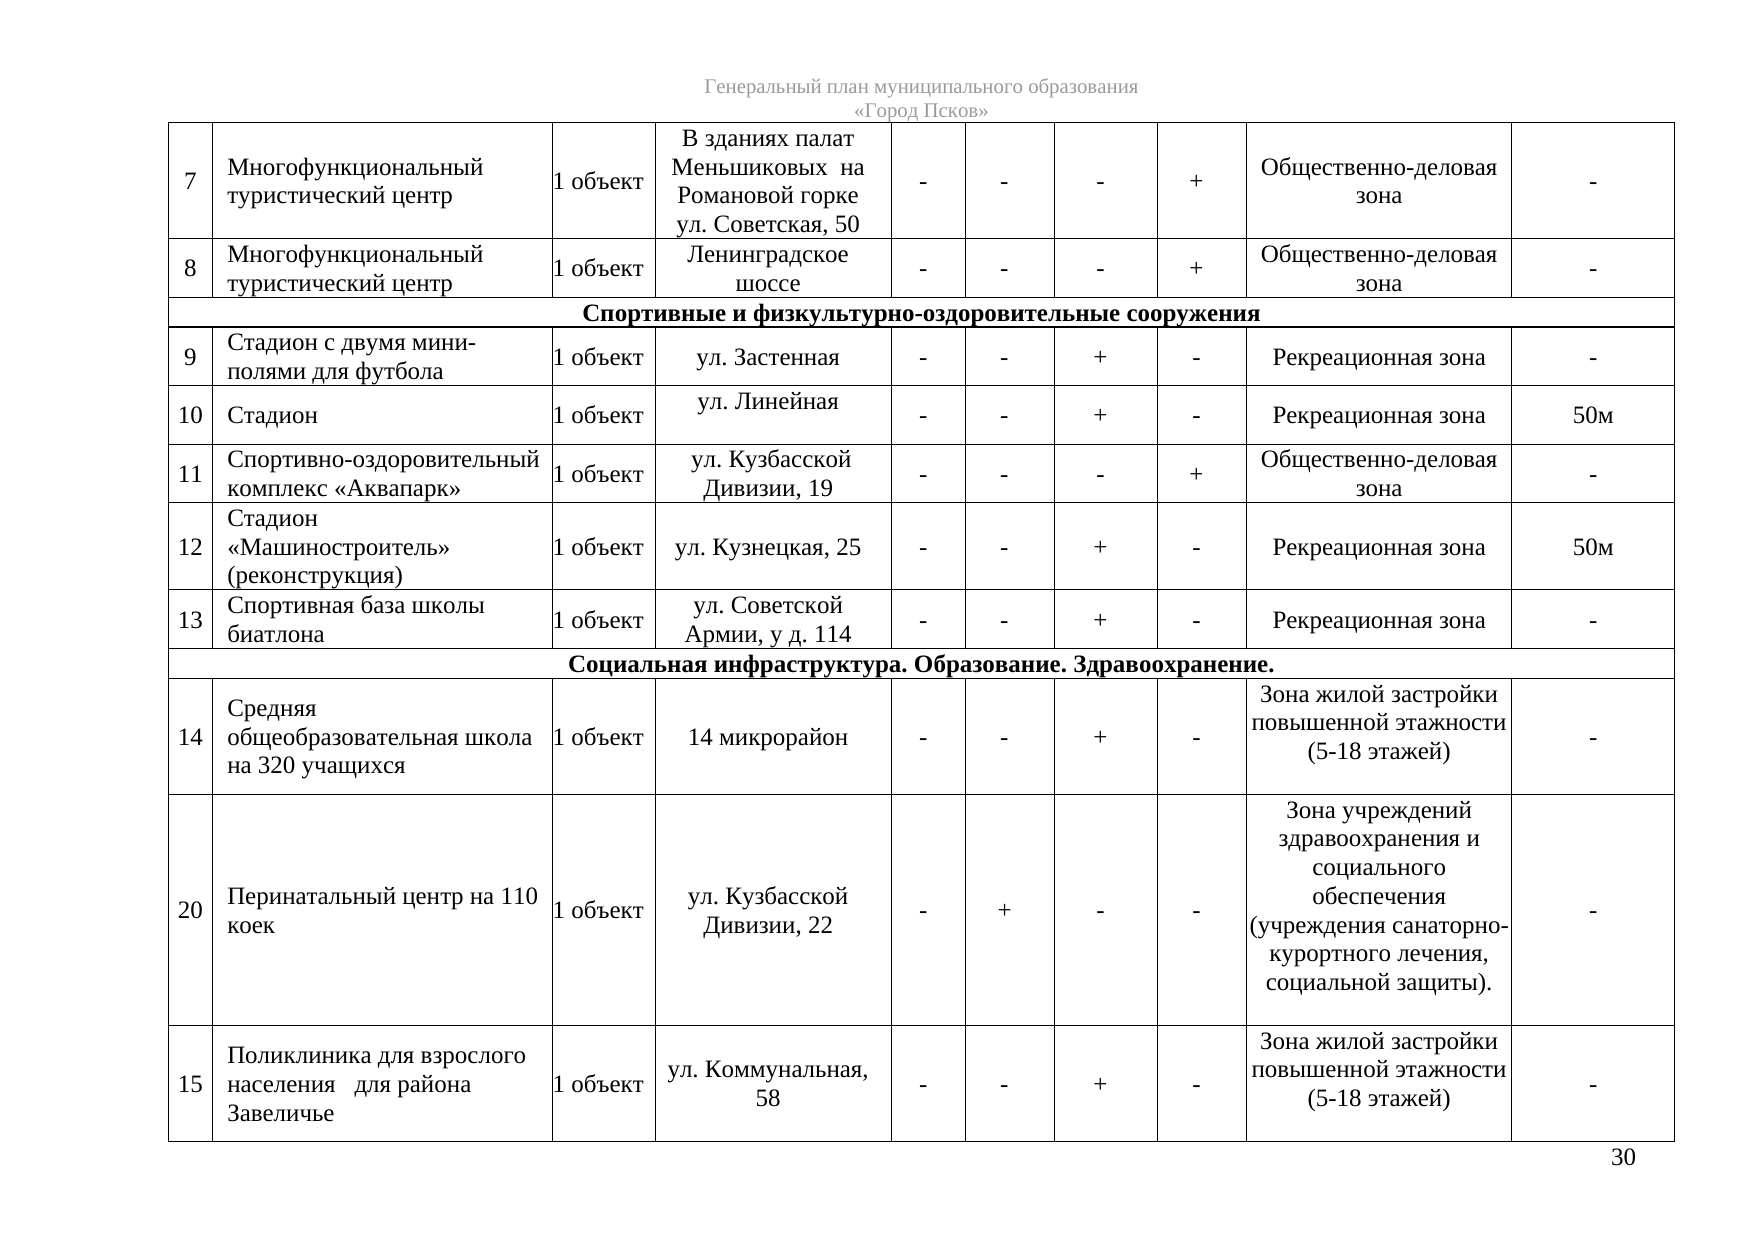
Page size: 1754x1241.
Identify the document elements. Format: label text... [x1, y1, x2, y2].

table_cell - [1512, 123, 1674, 238]
table_cell Рекреационная зона [1247, 503, 1511, 589]
table_cell - [966, 590, 1054, 648]
table_cell 1 объект [553, 328, 655, 385]
table_cell - [1055, 445, 1157, 502]
table_cell - [1055, 123, 1157, 238]
table_cell Стадион «Машиностроитель» (реконструкция) [213, 503, 552, 589]
table_cell Многофункциональный туристический центр [213, 123, 552, 238]
table_cell + [1055, 503, 1157, 589]
table_cell - [1512, 1026, 1674, 1141]
table_cell - [1158, 386, 1246, 443]
table_cell 7 [169, 123, 212, 238]
table_cell - [892, 328, 965, 385]
table_cell - [1055, 239, 1157, 297]
table_cell Зона учреждений здравоохранения и социального обеспечения (учреждения санаторно-курортного лечения, социальной защиты). [1247, 795, 1511, 1025]
table_cell 9 [169, 328, 212, 385]
table_cell - [966, 386, 1054, 443]
table_cell 15 [169, 1026, 212, 1141]
table_cell + [1055, 679, 1157, 794]
table_cell - [1158, 590, 1246, 648]
table_cell + [1158, 445, 1246, 502]
table_cell 1 объект [553, 1026, 655, 1141]
table_cell ул. Коммунальная, 58 [656, 1026, 891, 1141]
table_cell + [1055, 328, 1157, 385]
table_cell - [966, 1026, 1054, 1141]
table_cell 1 объект [553, 679, 655, 794]
table_cell Стадион [213, 386, 552, 443]
table_cell Поликлиника для взрослого населения для района Завеличье [213, 1026, 552, 1141]
table_cell - [1055, 795, 1157, 1025]
table_cell Социальная инфраструктура. Образование. Здравоохранение. [169, 649, 1674, 678]
table_cell - [1512, 239, 1674, 297]
table_cell Ленинградское шоссе [656, 239, 891, 297]
table_cell ул. Застенная [656, 328, 891, 385]
table_cell - [1512, 679, 1674, 794]
table_cell - [1158, 795, 1246, 1025]
table_cell 8 [169, 239, 212, 297]
table_cell Спортивные и физкультурно-оздоровительные сооружения [169, 298, 1674, 326]
table_cell 14 микрорайон [656, 679, 891, 794]
table_cell 20 [169, 795, 212, 1025]
table_cell - [966, 503, 1054, 589]
table_cell Средняя общеобразовательная школа на 320 учащихся [213, 679, 552, 794]
table_cell Спортивно-оздоровительный комплекс «Аквапарк» [213, 445, 552, 502]
table_cell + [966, 795, 1054, 1025]
table_cell 12 [169, 503, 212, 589]
table_cell - [1158, 503, 1246, 589]
table_cell 1 объект [553, 795, 655, 1025]
table_cell Многофункциональный туристический центр [213, 239, 552, 297]
table_cell + [1158, 239, 1246, 297]
table_cell - [966, 123, 1054, 238]
table_cell 1 объект [553, 386, 655, 443]
table_cell ул. Линейная [656, 386, 891, 443]
table_cell 1 объект [553, 239, 655, 297]
table_cell - [892, 795, 965, 1025]
table_cell - [966, 239, 1054, 297]
table_cell Зона жилой застройки повышенной этажности (5-18 этажей) [1247, 679, 1511, 794]
table_cell ул. Кузнецкая, 25 [656, 503, 891, 589]
table_cell Стадион с двумя мини-полями для футбола [213, 328, 552, 385]
table_cell Общественно-деловая зона [1247, 123, 1511, 238]
table_cell ул. Кузбасской Дивизии, 19 [656, 445, 891, 502]
table_cell - [892, 386, 965, 443]
table_cell 1 объект [553, 590, 655, 648]
table_cell ул. Советской Армии, у д. 114 [656, 590, 891, 648]
table_cell - [966, 445, 1054, 502]
table_cell 14 [169, 679, 212, 794]
table_cell Рекреационная зона [1247, 590, 1511, 648]
table_cell Общественно-деловая зона [1247, 445, 1511, 502]
table_cell - [892, 1026, 965, 1141]
table_cell - [1512, 445, 1674, 502]
table_cell - [892, 679, 965, 794]
table_cell Общественно-деловая зона [1247, 239, 1511, 297]
table_cell 11 [169, 445, 212, 502]
table_cell - [892, 590, 965, 648]
table_cell Рекреационная зона [1247, 386, 1511, 443]
table_cell - [892, 239, 965, 297]
table_cell 10 [169, 386, 212, 443]
table_cell - [892, 503, 965, 589]
table_cell - [966, 679, 1054, 794]
table_cell Зона жилой застройки повышенной этажности (5-18 этажей) [1247, 1026, 1511, 1141]
table_cell + [1055, 590, 1157, 648]
table_cell - [892, 123, 965, 238]
table_cell 1 объект [553, 123, 655, 238]
table_cell - [1512, 795, 1674, 1025]
table_cell Спортивная база школы биатлона [213, 590, 552, 648]
table_cell + [1158, 123, 1246, 238]
table_cell - [1158, 1026, 1246, 1141]
table_cell Перинатальный центр на 110 коек [213, 795, 552, 1025]
table_cell + [1055, 386, 1157, 443]
table_cell - [1158, 328, 1246, 385]
table_cell - [1158, 679, 1246, 794]
table_cell 50м [1512, 386, 1674, 443]
table_cell ул. Кузбасской Дивизии, 22 [656, 795, 891, 1025]
table_cell 1 объект [553, 445, 655, 502]
table_cell Рекреационная зона [1247, 328, 1511, 385]
table_cell - [1512, 590, 1674, 648]
table_cell 13 [169, 590, 212, 648]
table_cell + [1055, 1026, 1157, 1141]
table_cell 50м [1512, 503, 1674, 589]
table_cell - [892, 445, 965, 502]
table_cell В зданиях палат Меньшиковых на Романовой горке ул. Советская, 50 [656, 123, 891, 238]
table_cell - [1512, 328, 1674, 385]
table_cell 1 объект [553, 503, 655, 589]
table_cell - [966, 328, 1054, 385]
